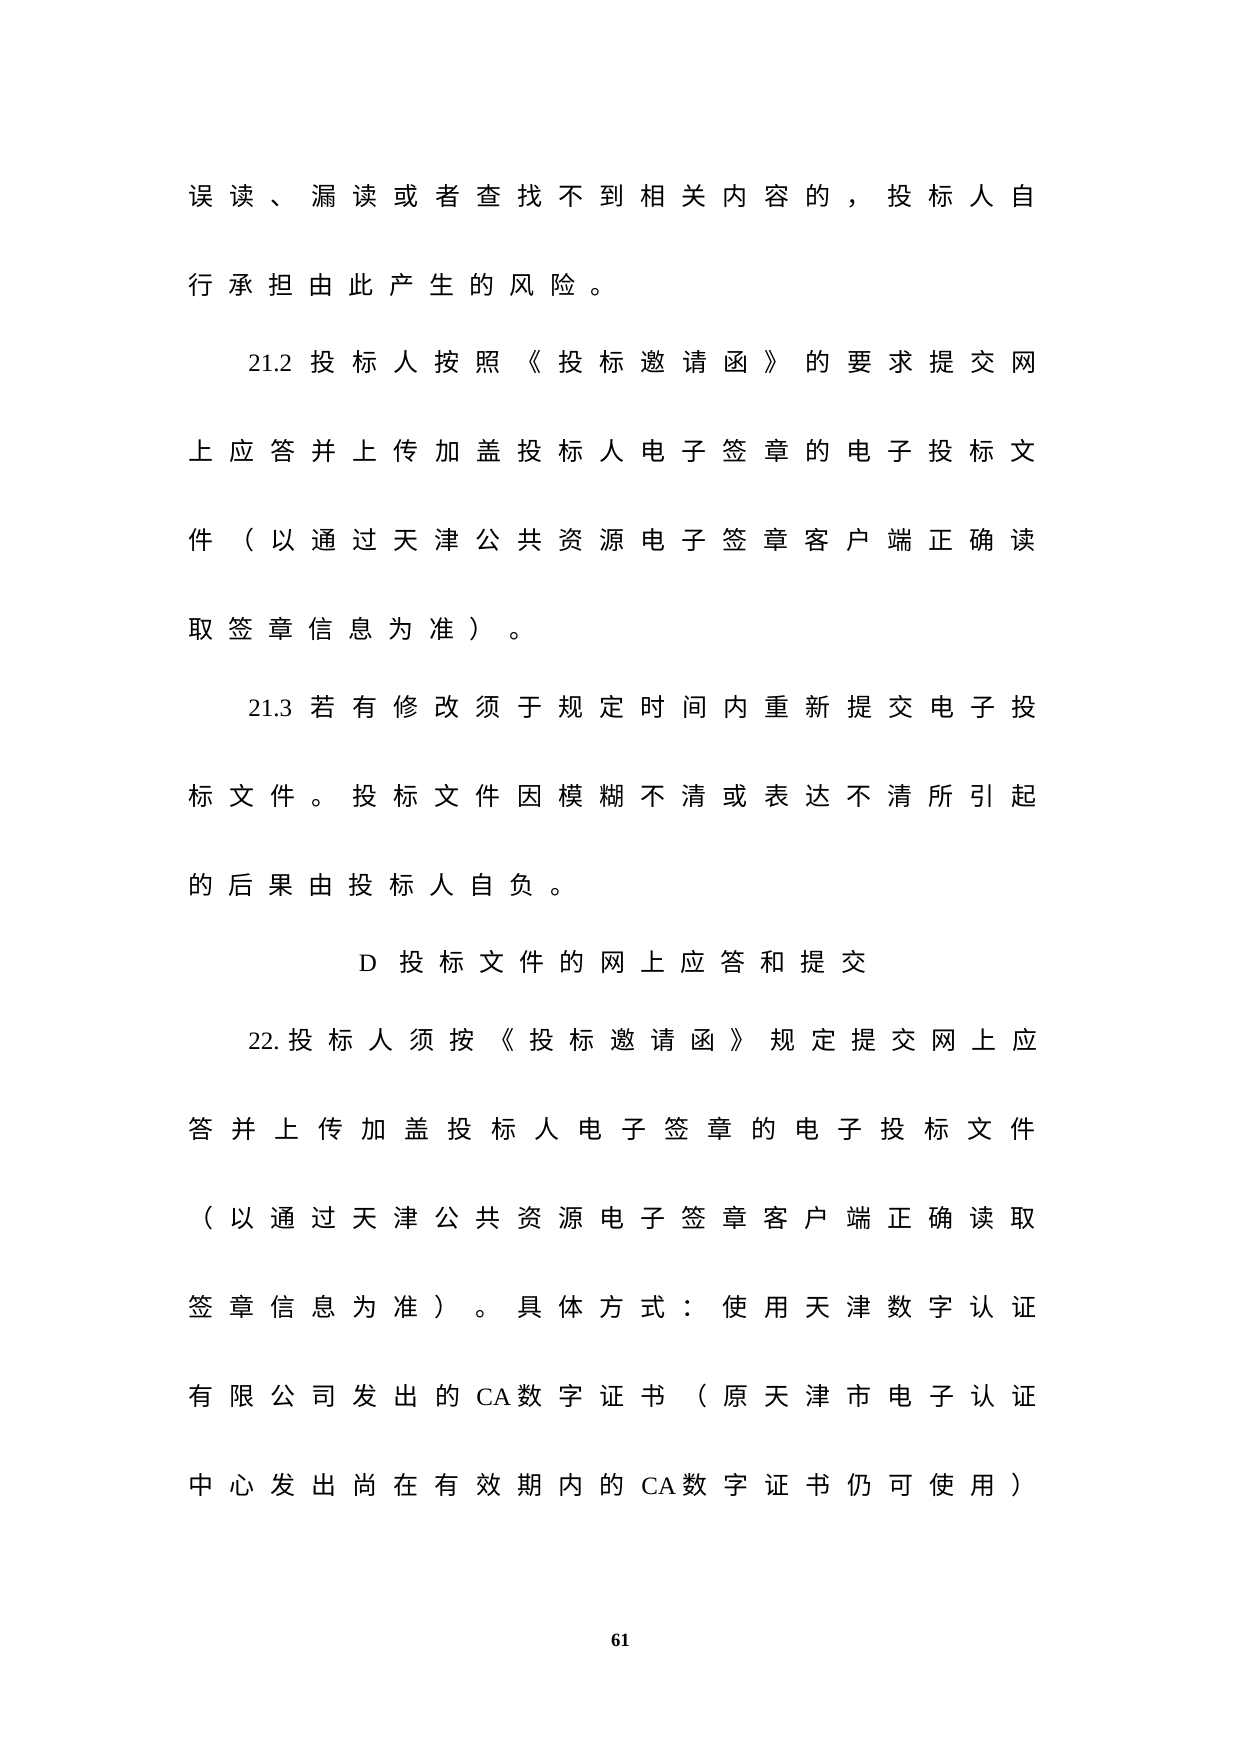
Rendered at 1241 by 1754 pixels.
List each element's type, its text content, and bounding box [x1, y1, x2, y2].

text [188, 1009, 1052, 1513]
text D 投标文件的网上应答和提交 [188, 931, 1052, 991]
text 21.3 若有修改须于规定时间内重新提交电子投标文件。投标文件因模糊不清或表达不清所引起的后果由投标人自负。 [188, 676, 1052, 913]
text 21.2 投标人按照《投标邀请函》的要求提交网上应答并上传加盖投标人电子签章的电子投标文件（以通过天津公共资源电子签章客户端正确读取签章信息为准）。 [188, 331, 1052, 658]
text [188, 164, 1052, 313]
